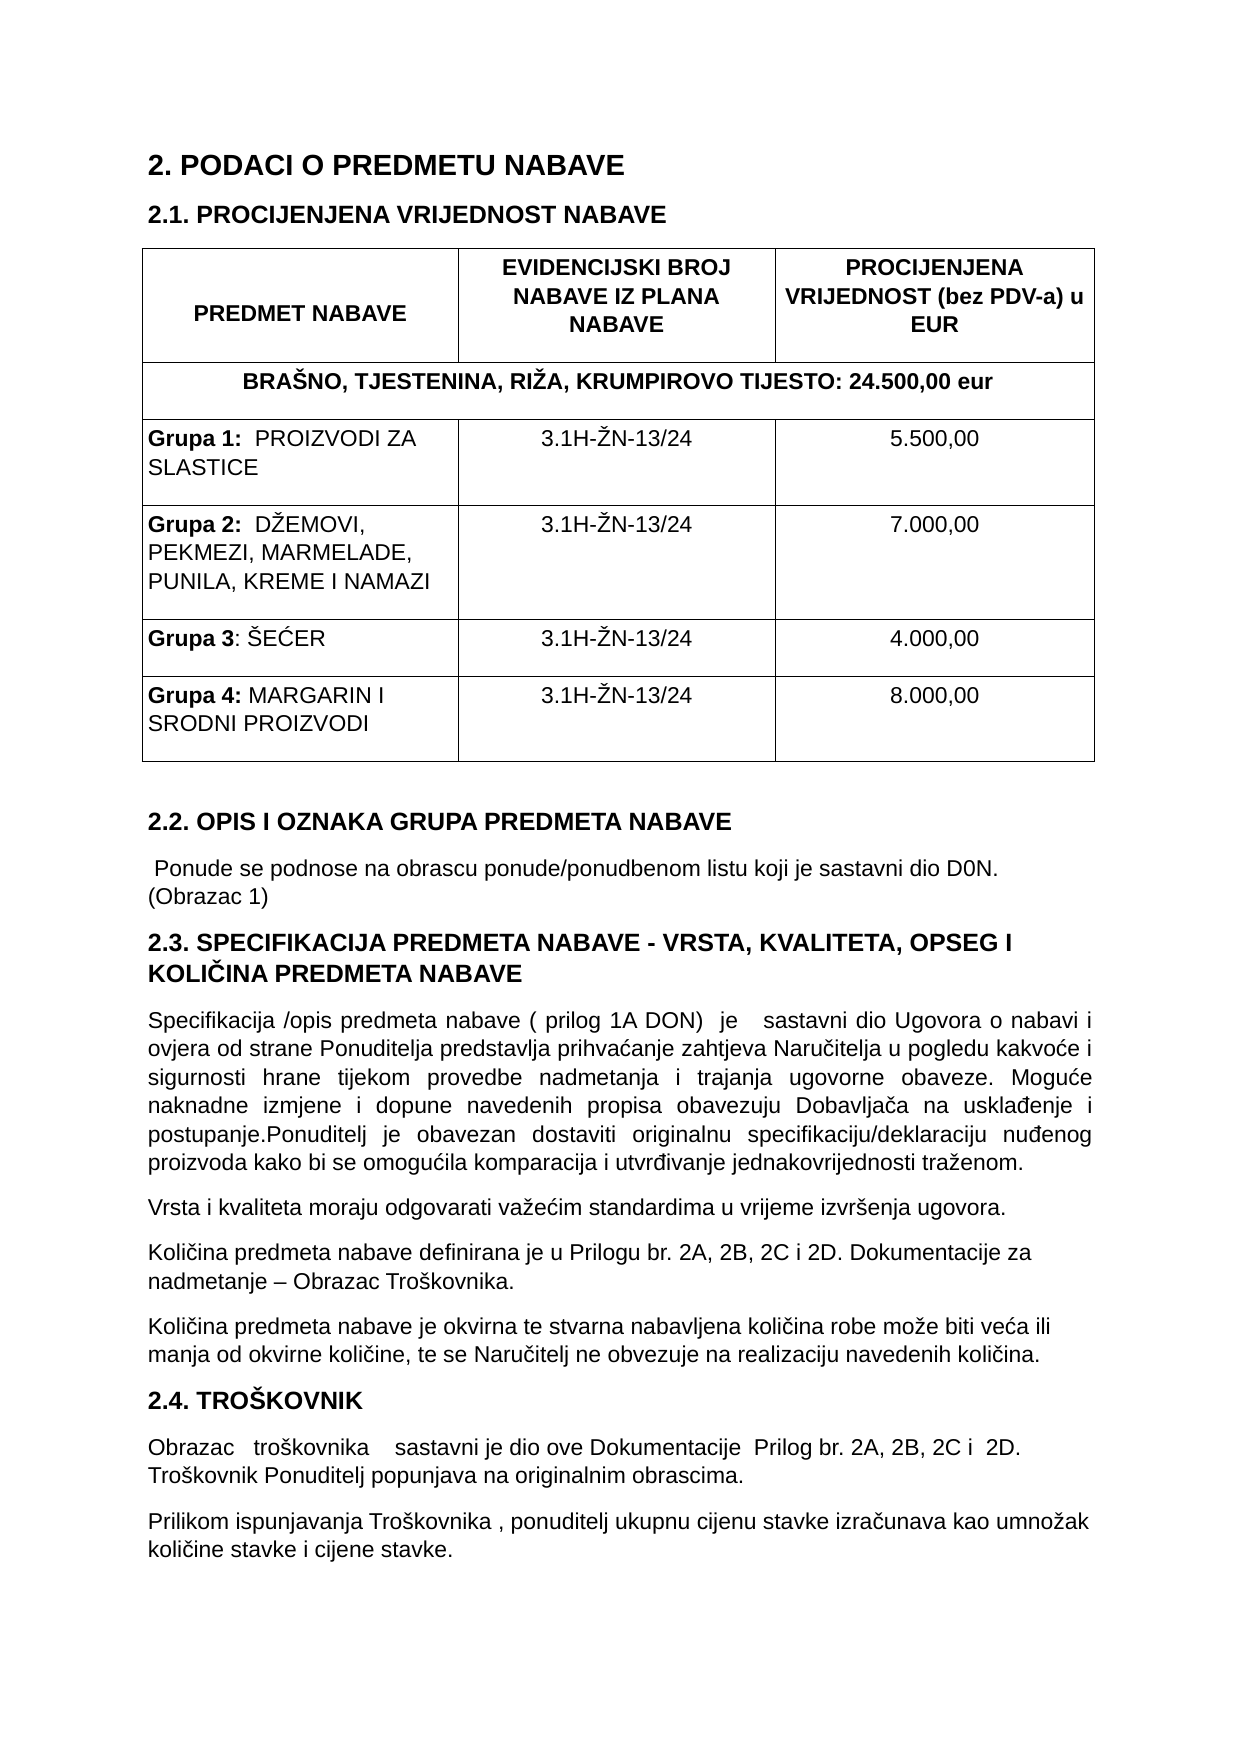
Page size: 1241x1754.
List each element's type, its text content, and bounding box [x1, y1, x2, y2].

table_cell 4.000,00 [776, 620, 1094, 676]
table_header PREDMET NABAVE [143, 249, 458, 362]
table_cell 3.1H-ŽN-13/24 [459, 677, 775, 761]
table_cell 3.1H-ŽN-13/24 [459, 420, 775, 505]
text Prilikom ispunjavanja Troškovnika , ponuditelj ukupnu cijenu stavke izračunava kao umnožak količine stavke i cijene stavke. [148, 1508, 1093, 1562]
text 2. PODACI O PREDMETU NABAVE [148, 148, 1093, 181]
table_cell BRAŠNO, TJESTENINA, RIŽA, KRUMPIROVO TIJESTO: 24.500,00 eur [143, 363, 1094, 419]
text Specifikacija /opis predmeta nabave ( prilog 1A DON) je sastavni dio Ugovora o nabavi i ovjera od strane Ponuditelja predstavlja prihvaćanje zahtjeva Naručitelja u pogledu kakvoće i sigurnosti hrane tijekom provedbe nadmetanja i trajanja ugovorne obaveze. Moguće naknadne izmjene i dopune navedenih propisa obavezuju Dobavljača na usklađenje i postupanje.Ponuditelj je obavezan dostaviti originalnu specifikaciju/deklaraciju nuđenog proizvoda kako bi se omogućila komparacija i utvrđivanje jednakovrijednosti traženom. [148, 1007, 1093, 1175]
text 2.3. SPECIFIKACIJA PREDMETA NABAVE - VRSTA, KVALITETA, OPSEG I KOLIČINA PREDMETA NABAVE [148, 928, 1093, 988]
table_cell Grupa 4: MARGARIN I SRODNI PROIZVODI [143, 677, 458, 761]
text Obrazac troškovnika sastavni je dio ove Dokumentacije Prilog br. 2A, 2B, 2C i 2D. Troškovnik Ponuditelj popunjava na originalnim obrascima. [148, 1434, 1093, 1489]
table_cell 3.1H-ŽN-13/24 [459, 506, 775, 619]
text Vrsta i kvaliteta moraju odgovarati važećim standardima u vrijeme izvršenja ugovora. [148, 1194, 1093, 1221]
table_cell 3.1H-ŽN-13/24 [459, 620, 775, 676]
table_cell 8.000,00 [776, 677, 1094, 761]
table_header EVIDENCIJSKI BROJ NABAVE IZ PLANA NABAVE [459, 249, 775, 362]
text 2.1. PROCIJENJENA VRIJEDNOST NABAVE [148, 200, 1093, 229]
table_cell 7.000,00 [776, 506, 1094, 619]
table_cell Grupa 1: PROIZVODI ZA SLASTICE [143, 420, 458, 505]
table_cell Grupa 2: DŽEMOVI, PEKMEZI, MARMELADE, PUNILA, KREME I NAMAZI [143, 506, 458, 619]
text 2.4. TROŠKOVNIK [148, 1386, 1093, 1415]
text Količina predmeta nabave definirana je u Prilogu br. 2A, 2B, 2C i 2D. Dokumentacije za nadmetanje – Obrazac Troškovnika. [148, 1239, 1093, 1294]
text Ponude se podnose na obrascu ponude/ponudbenom listu koji je sastavni dio D0N. (Obrazac 1) [148, 854, 1093, 909]
text 2.2. OPIS I OZNAKA GRUPA PREDMETA NABAVE [148, 807, 1093, 836]
table_cell 5.500,00 [776, 420, 1094, 505]
text Količina predmeta nabave je okvirna te stvarna nabavljena količina robe može biti veća ili manja od okvirne količine, te se Naručitelj ne obvezuje na realizaciju navedenih količina. [148, 1313, 1093, 1368]
table_cell Grupa 3: ŠEĆER [143, 620, 458, 676]
table_header PROCIJENJENA VRIJEDNOST (bez PDV-a) u EUR [776, 249, 1094, 362]
